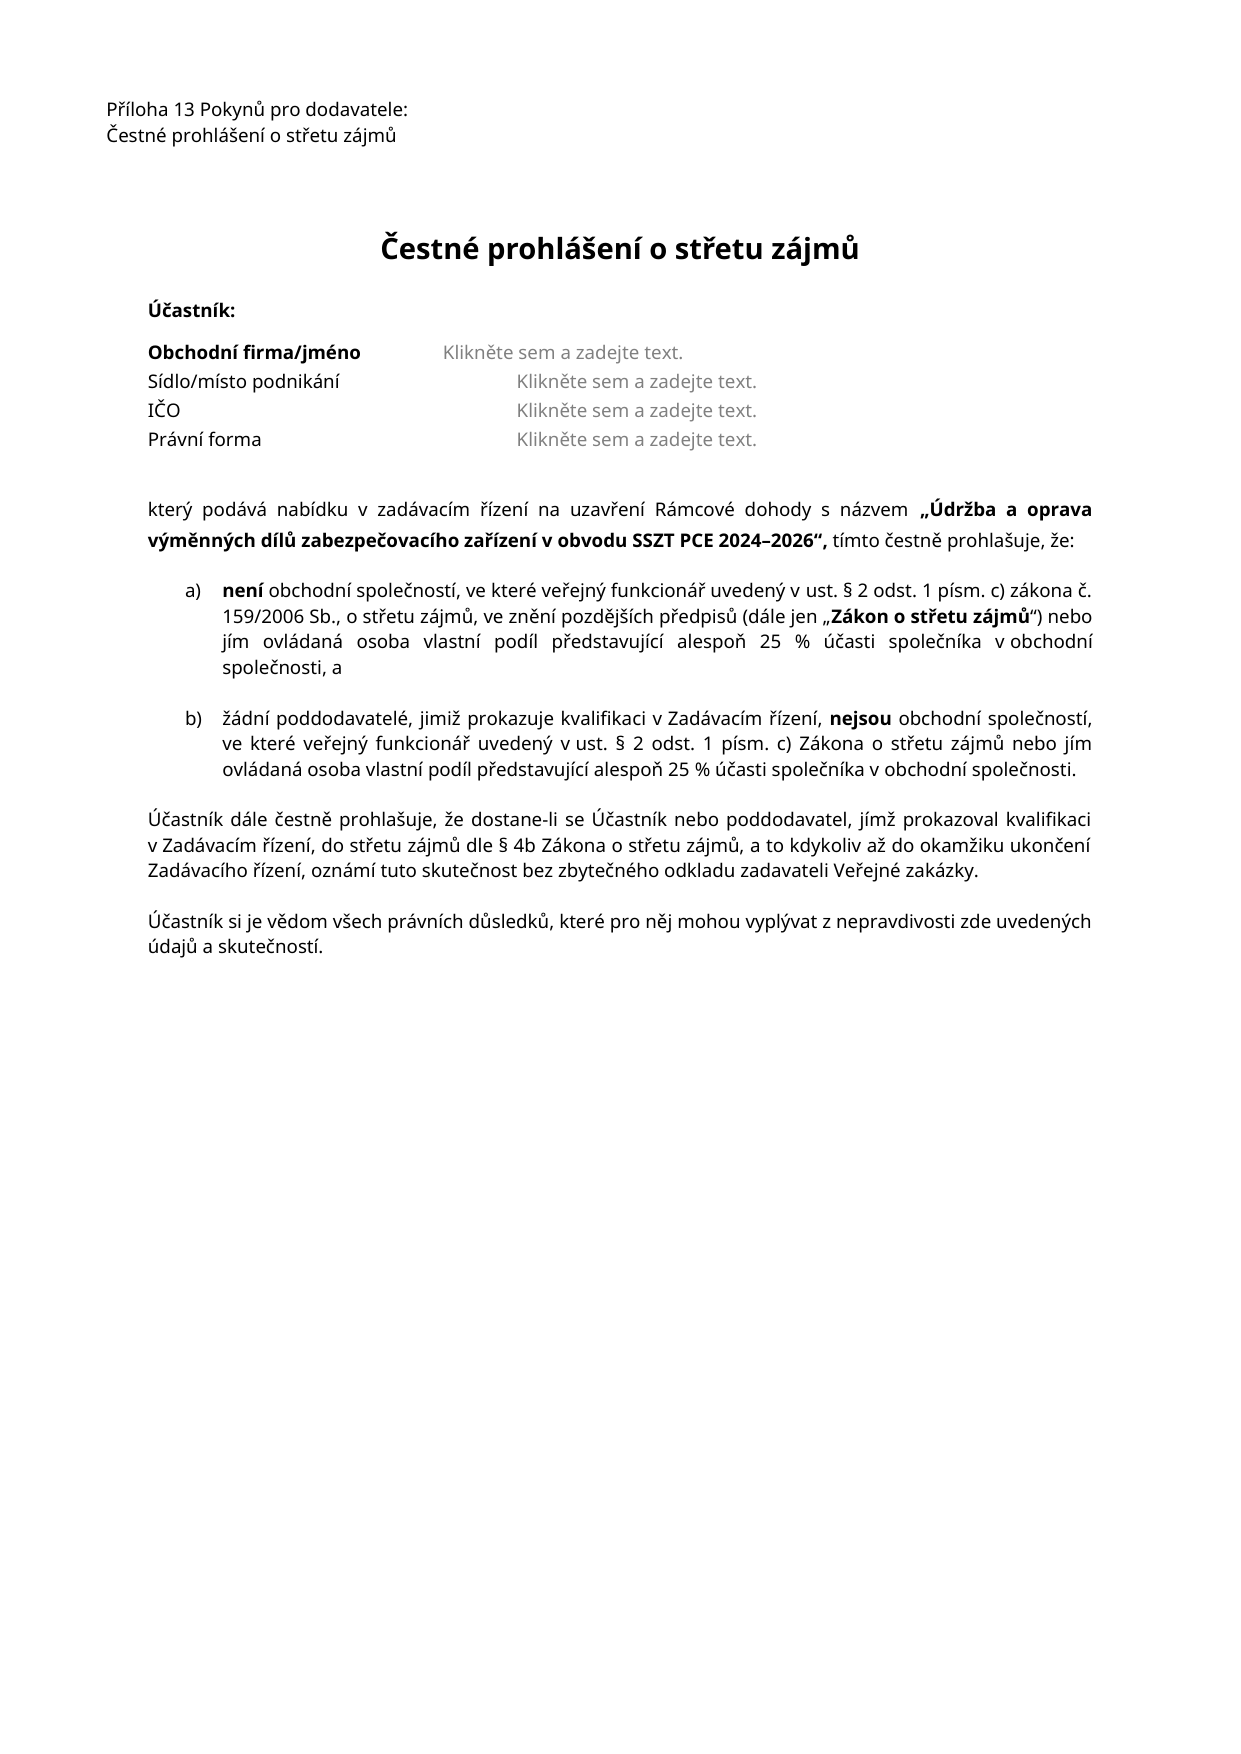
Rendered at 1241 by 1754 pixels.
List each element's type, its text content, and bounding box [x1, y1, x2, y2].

title Čestné prohlášení o střetu zájmů [148, 228, 1093, 268]
text Sídlo/místo podnikání [148, 365, 1093, 394]
list není obchodní společností, ve které veřejný funkcionář uvedený v ust. § 2 odst. 1 písm. c) zákona č. 159/2006 Sb., o střetu zájmů, ve znění pozdějších předpisů (dále jen „Zákon o střetu zájmů“) nebo jím ovládaná osoba vlastní podíl představující alespoň 25 % účasti společníka v obchodní společnosti, a [185, 578, 1093, 680]
text Účastník: [148, 293, 1093, 324]
list žádní poddodavatelé, jimiž prokazuje kvalifikaci v Zadávacím řízení, nejsou obchodní společností, ve které veřejný funkcionář uvedený v ust. § 2 odst. 1 písm. c) Zákona o střetu zájmů nebo jím ovládaná osoba vlastní podíl představující alespoň 25 % účasti společníka v obchodní společnosti. [185, 705, 1093, 781]
text Obchodní firma/jméno [148, 336, 1093, 365]
text Účastník dále čestně prohlašuje, že dostane-li se Účastník nebo poddodavatel, jímž prokazoval kvalifikaci v Zadávacím řízení, do střetu zájmů dle § 4b Zákona o střetu zájmů, a to kdykoliv až do okamžiku ukončení Zadávacího řízení, oznámí tuto skutečnost bez zbytečného odkladu zadavateli Veřejné zakázky. [148, 806, 1093, 883]
text Účastník si je vědom všech právních důsledků, které pro něj mohou vyplývat z nepravdivosti zde uvedených údajů a skutečností. [148, 908, 1093, 959]
text který podává nabídku v zadávacím řízení na uzavření Rámcové dohody s názvem „Údržba a oprava výměnných dílů zabezpečovacího zařízení v obvodu SSZT PCE 2024–2026“, tímto čestně prohlašuje, že: [148, 490, 1093, 553]
text IČO [148, 394, 1093, 423]
text Právní forma [148, 423, 1093, 452]
